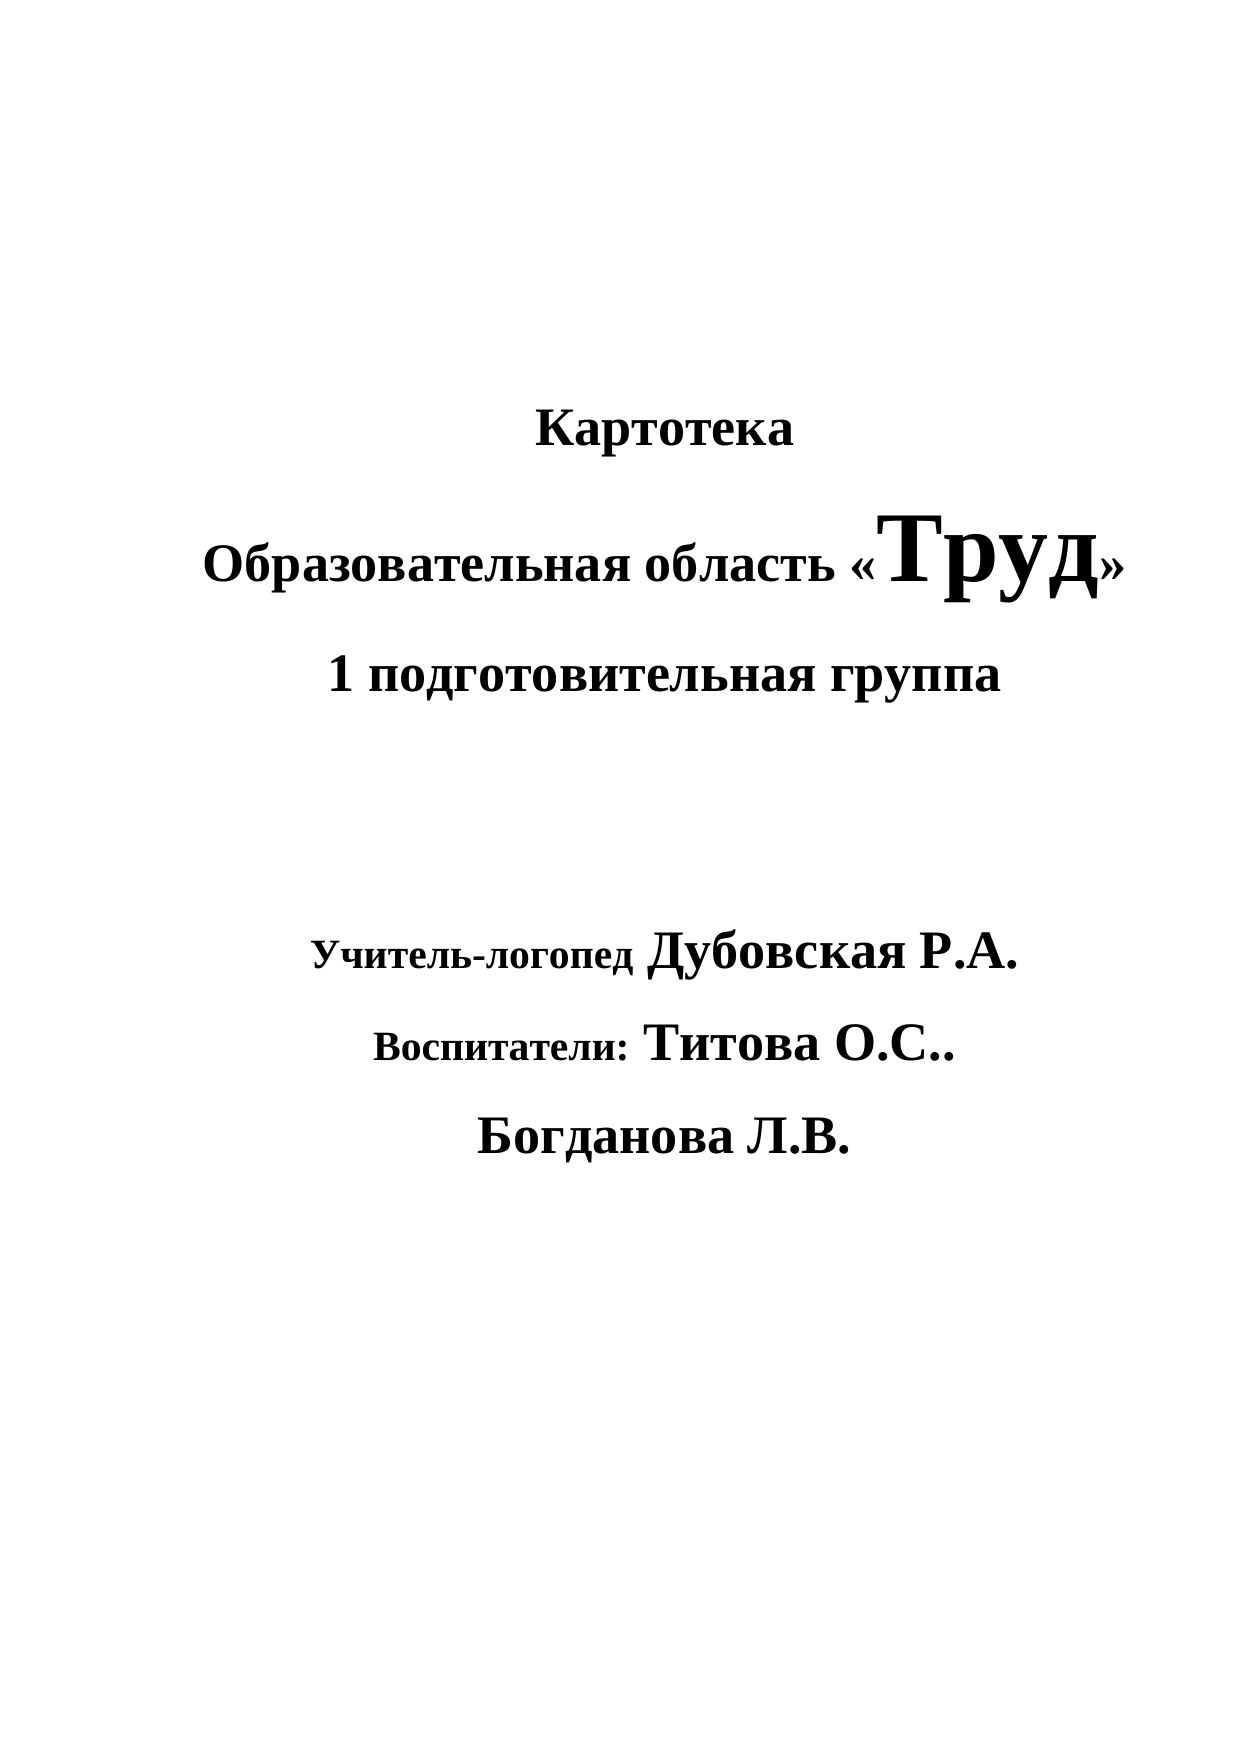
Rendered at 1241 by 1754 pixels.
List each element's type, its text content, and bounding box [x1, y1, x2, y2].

text Учитель-логопед Дубовская Р.А. [177, 918, 1152, 980]
text Образовательная область «Труд» [177, 488, 1152, 603]
text Воспитатели: Титова О.С.. [177, 1010, 1152, 1073]
text 1 подготовительная группа [177, 641, 1152, 703]
text Богданова Л.В. [177, 1103, 1152, 1165]
text Картотека [177, 395, 1152, 458]
